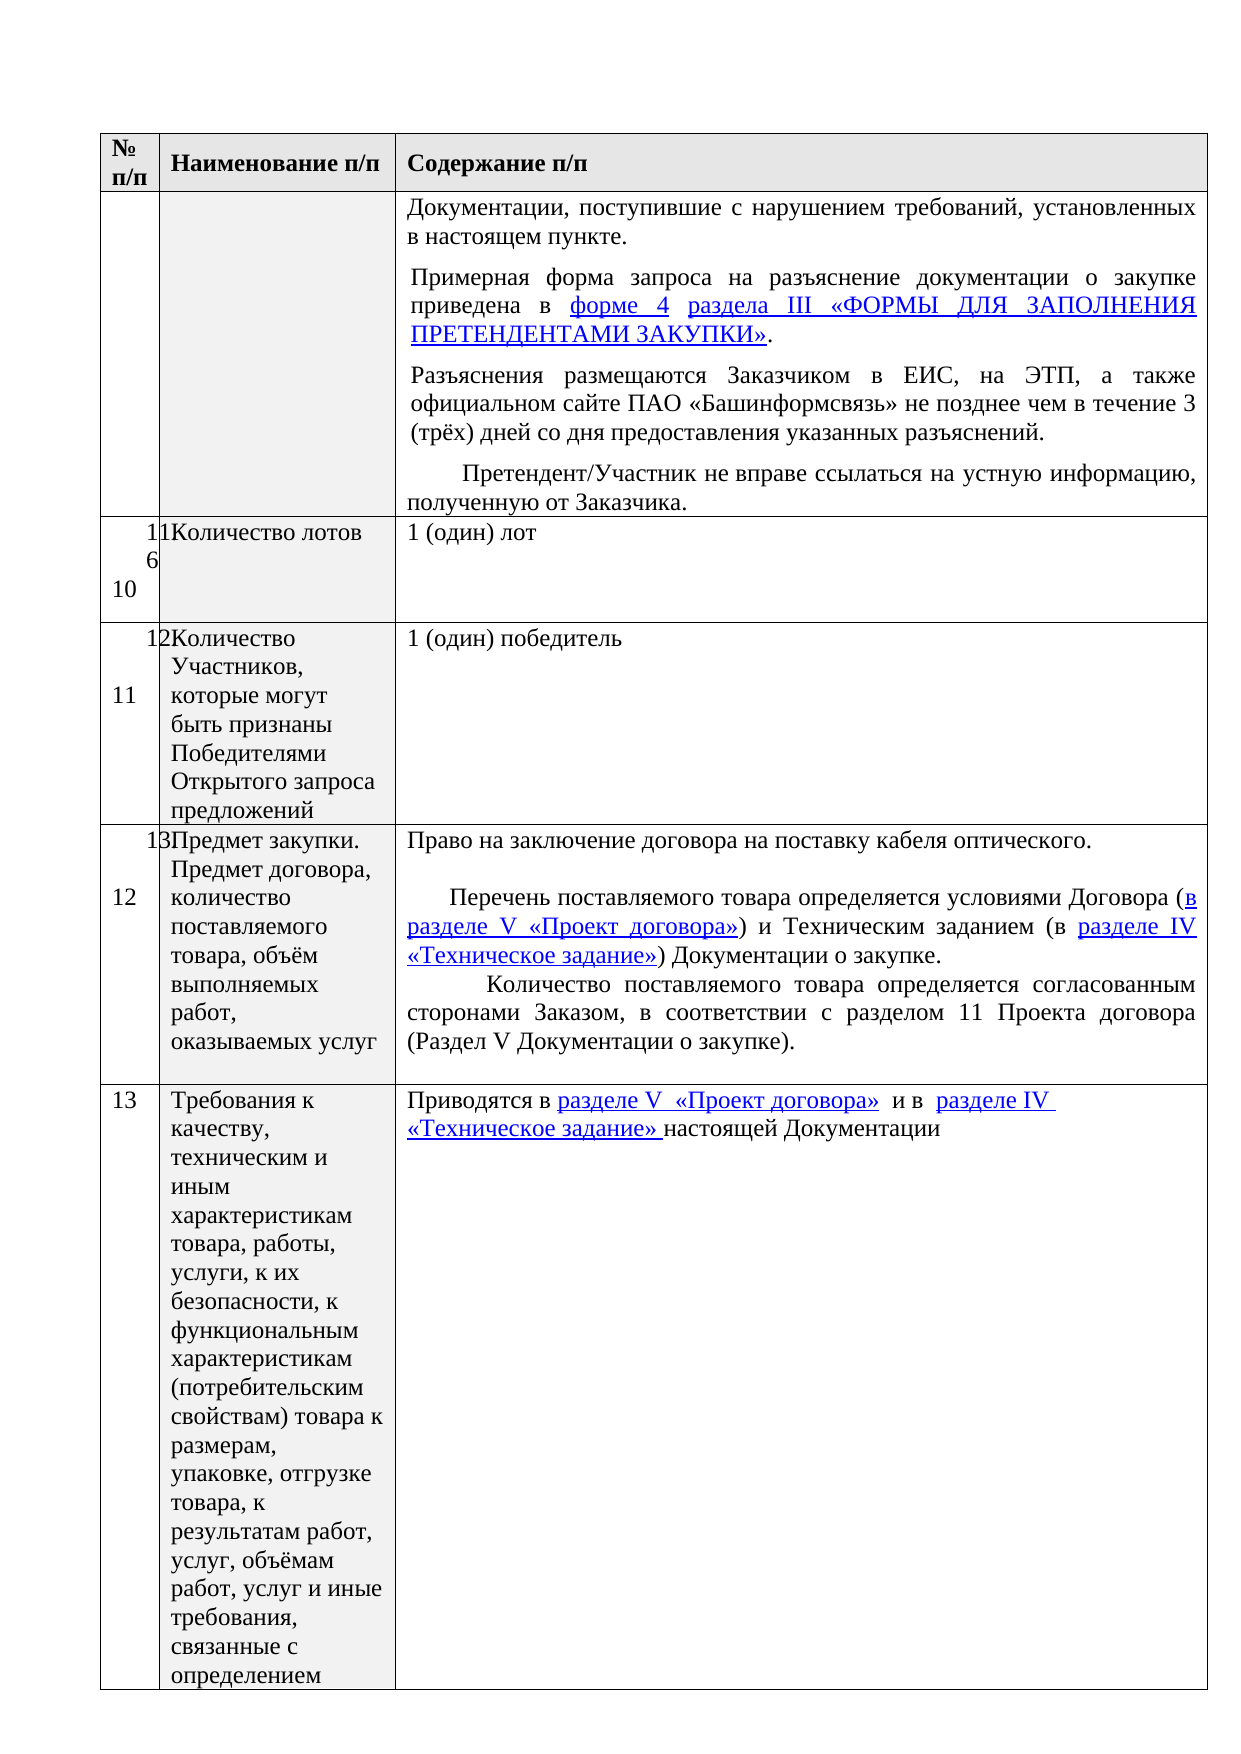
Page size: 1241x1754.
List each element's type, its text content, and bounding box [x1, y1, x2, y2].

table_cell 1 (один) победитель [396, 623, 1207, 824]
table_cell 13 [101, 1085, 159, 1688]
table_cell Право на заключение договора на поставку кабеля оптического. Перечень поставляемого товара определяется условиями Договора (в разделе V «Проект договора») и Техническим заданием (в разделе IV «Техническое задание») Документации о закупке. Количество поставляемого товара определяется согласованным сторонами Заказом, в соответствии с разделом 11 Проекта договора (Раздел V Документации о закупке). [396, 825, 1207, 1084]
table_header № п/п [101, 134, 159, 191]
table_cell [160, 192, 395, 516]
table_cell Предмет закупки. Предмет договора, количество поставляемого товара, объём выполняемых работ, оказываемых услуг [160, 825, 395, 1084]
table_cell 9 [101, 192, 159, 516]
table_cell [396, 1085, 1207, 1688]
table_header Наименование п/п [160, 134, 395, 191]
table_cell 1 (один) лот [396, 517, 1207, 622]
table_header Содержание п/п [396, 134, 1207, 191]
table_cell 12 [101, 825, 159, 1084]
table_cell Количество Участников, которые могут быть признаны Победителями Открытого запроса предложений [160, 623, 395, 824]
table_cell Количество лотов [160, 517, 395, 622]
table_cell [396, 192, 1207, 516]
table_cell 6 10 [101, 517, 159, 622]
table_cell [160, 1085, 395, 1688]
table_cell 11 [101, 623, 159, 824]
